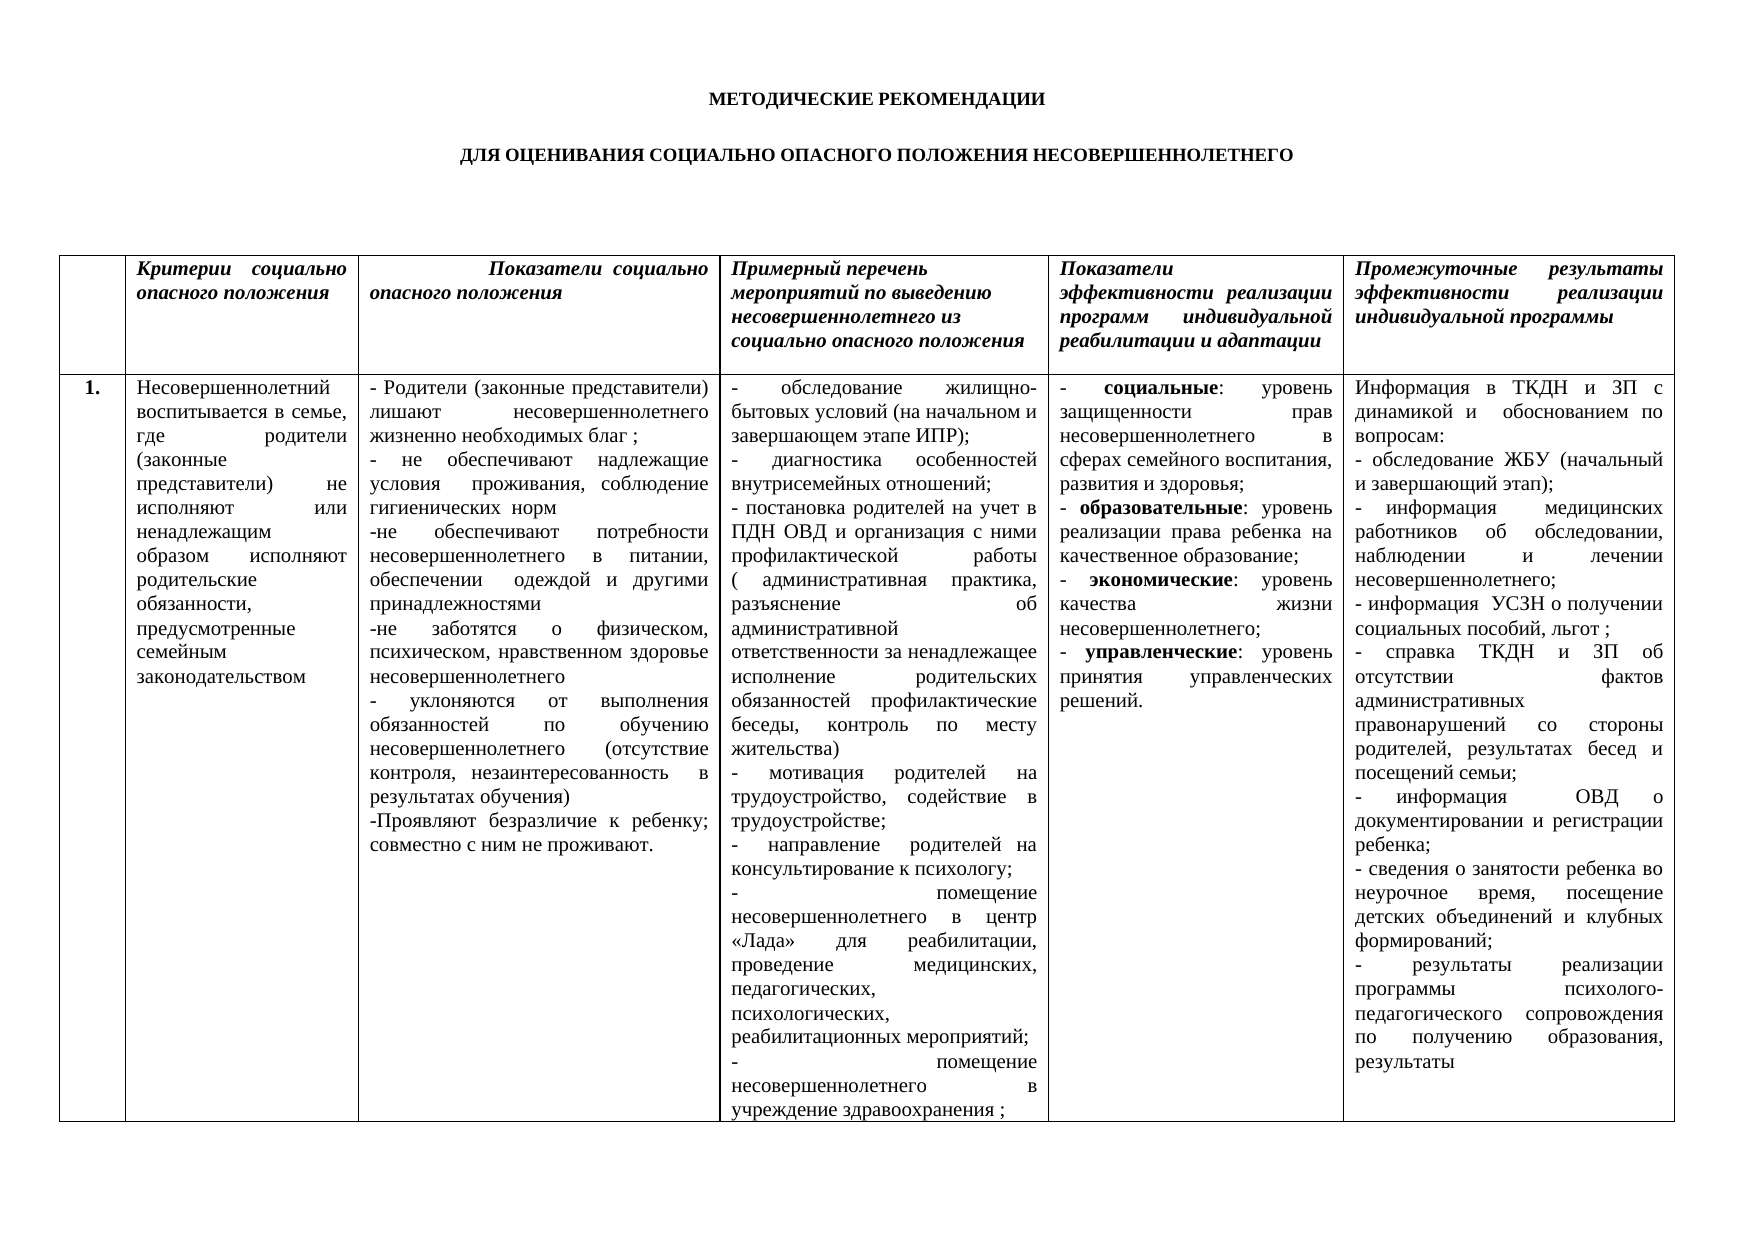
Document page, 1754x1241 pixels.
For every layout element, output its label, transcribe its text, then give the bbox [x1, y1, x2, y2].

table_header Критерии социально опасного положения [126, 256, 358, 374]
text ДЛЯ ОЦЕНИВАНИЯ СОЦИАЛЬНО ОПАСНОГО ПОЛОЖЕНИЯ НЕСОВЕРШЕННОЛЕТНЕГО [118, 143, 1636, 165]
table_header Примерный перечень мероприятий по выведению несовершеннолетнего из социально опасного положения [721, 256, 1048, 374]
table_header Показатели эффективности реализации программ индивидуальной реабилитации и адаптации [1049, 256, 1343, 374]
table_header [60, 256, 125, 374]
table_header Промежуточные результаты эффективности реализации индивидуальной программы [1344, 256, 1674, 374]
text МЕТОДИЧЕСКИЕ РЕКОМЕНДАЦИИ [118, 88, 1636, 109]
table_cell 1. [60, 375, 125, 1121]
table_header Показатели социально опасного положения [359, 256, 719, 374]
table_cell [126, 375, 358, 1121]
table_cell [1049, 375, 1343, 1121]
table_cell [359, 375, 719, 1121]
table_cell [721, 375, 1048, 1121]
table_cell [1344, 375, 1674, 1121]
